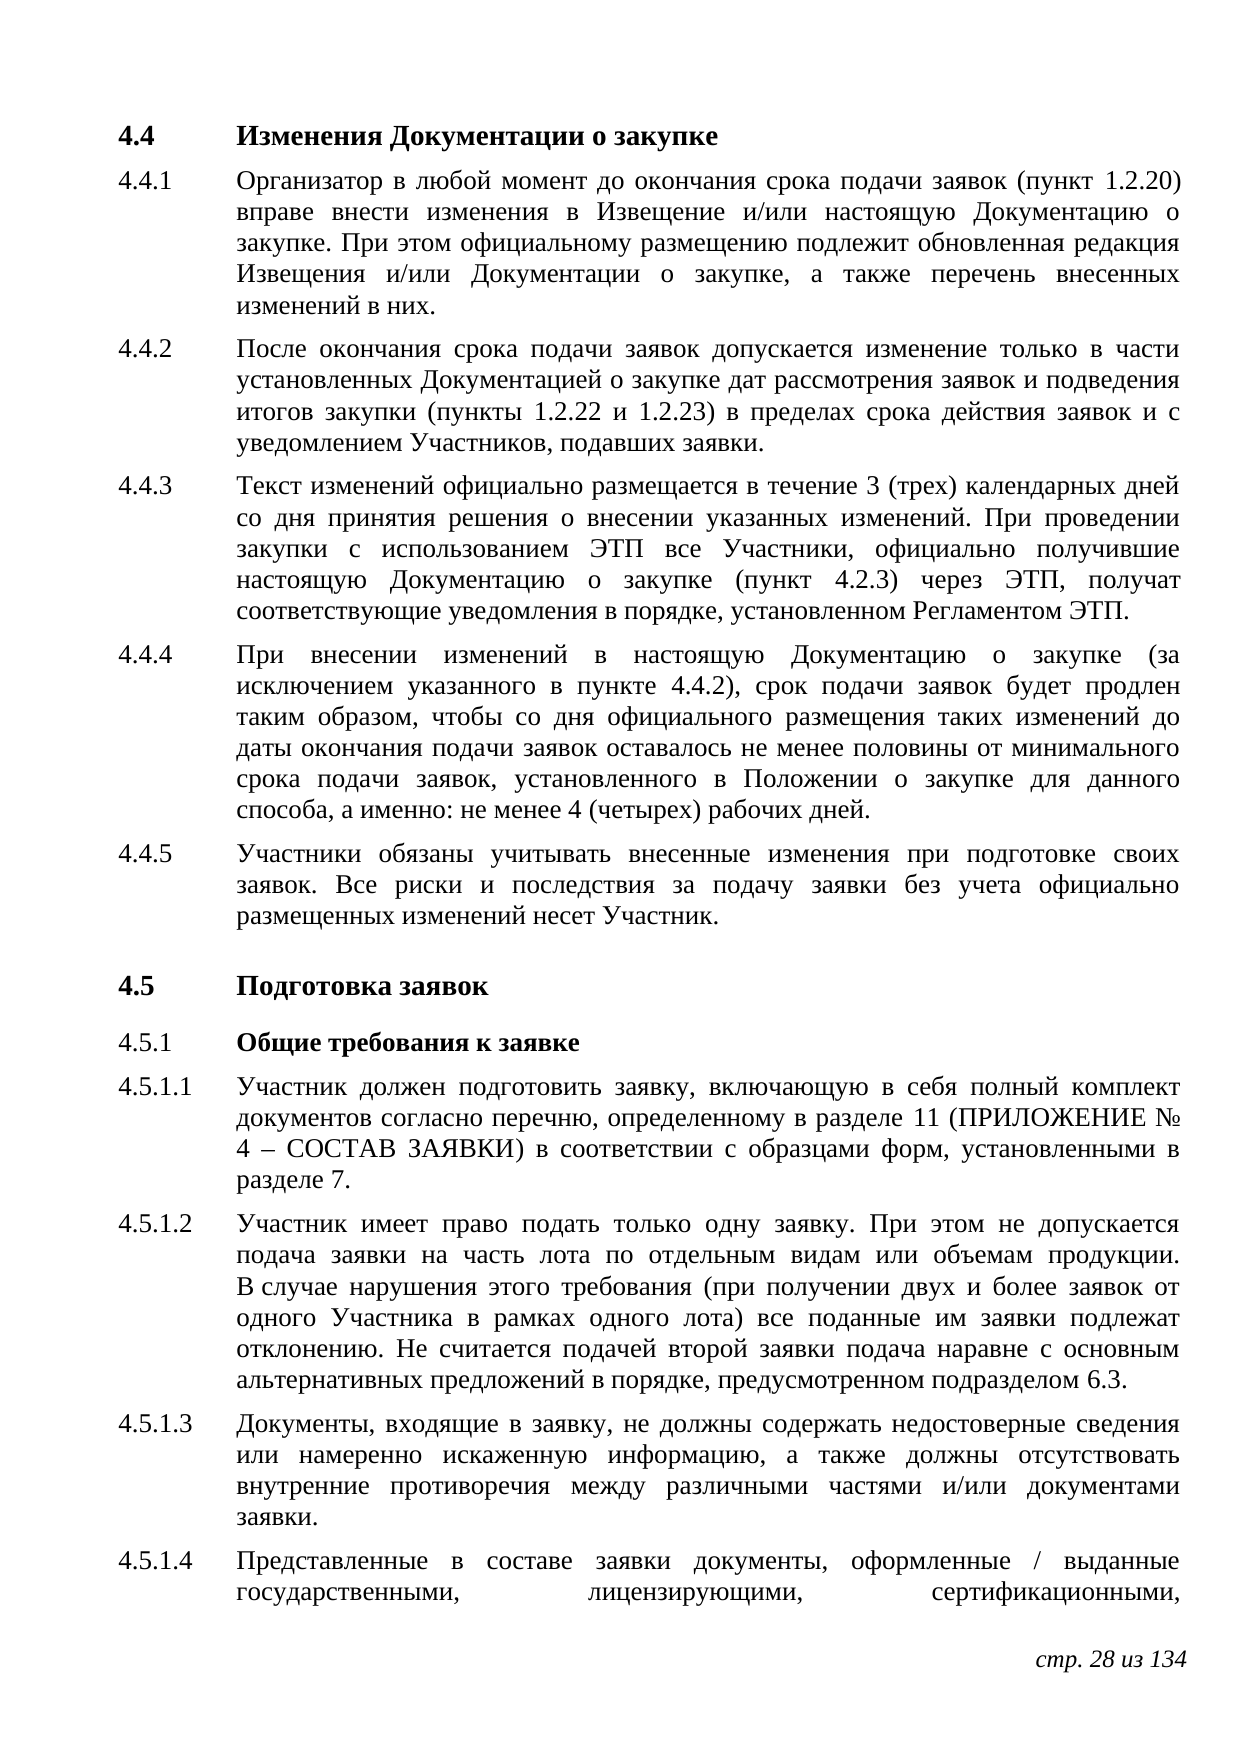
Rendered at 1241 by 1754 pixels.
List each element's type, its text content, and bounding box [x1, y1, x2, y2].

text Организатор в любой момент до окончания срока подачи заявок (пункт 1.2.20) вправе внести изменения в Извещение и/или настоящую Документацию о закупке. При этом официальному размещению подлежит обновленная редакция Извещения и/или Документации о закупке, а также перечень внесенных изменений в них. [118, 164, 1181, 320]
subtitle Подготовка заявок [118, 968, 1181, 1002]
text Документы, входящие в заявку, не должны содержать недостоверные сведения или намеренно искаженную информацию, а также должны отсутствовать внутренние противоречия между различными частями и/или документами заявки. [118, 1407, 1181, 1531]
text После окончания срока подачи заявок допускается изменение только в части установленных Документацией о закупке дат рассмотрения заявок и подведения итогов закупки (пункты 1.2.22 и 1.2.23) в пределах срока действия заявок и с уведомлением Участников, подавших заявки. [118, 332, 1181, 457]
list Участник имеет право подать только одну заявку. При этом не допускается подача заявки на часть лота по отдельным видам или объемам продукции. В случае нарушения этого требования (при получении двух и более заявок от одного Участника в рамках одного лота) все поданные им заявки подлежат отклонению. Не считается подачей второй заявки подача наравне с основным альтернативных предложений в порядке, предусмотренном подразделом 6.3. [118, 1207, 1181, 1394]
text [118, 1544, 1181, 1606]
text При внесении изменений в настоящую Документацию о закупке (за исключением указанного в пункте 4.4.2), срок подачи заявок будет продлен таким образом, чтобы со дня официального размещения таких изменений до даты окончания подачи заявок оставалось не менее половины от минимального срока подачи заявок, установленного в Положении о закупке для данного способа, а именно: не менее 4 (четырех) рабочих дней. [118, 638, 1181, 824]
text Участники обязаны учитывать внесенные изменения при подготовке своих заявок. Все риски и последствия за подачу заявки без учета официально размещенных изменений несет Участник. [118, 837, 1181, 931]
list Участник должен подготовить заявку, включающую в себя полный комплект документов согласно перечню, определенному в разделе 11 (ПРИЛОЖЕНИЕ № 4 – СОСТАВ ЗАЯВКИ) в соответствии с образцами форм, установленными в разделе 7. [118, 1070, 1181, 1195]
subtitle Изменения Документации о закупке [118, 118, 1181, 152]
text Общие требования к заявке [118, 1027, 1181, 1058]
text Текст изменений официально размещается в течение 3 (трех) календарных дней со дня принятия решения о внесении указанных изменений. При проведении закупки с использованием ЭТП все Участники, официально получившие настоящую Документацию о закупке (пункт 4.2.3) через ЭТП, получат соответствующие уведомления в порядке, установленном Регламентом ЭТП. [118, 469, 1181, 625]
